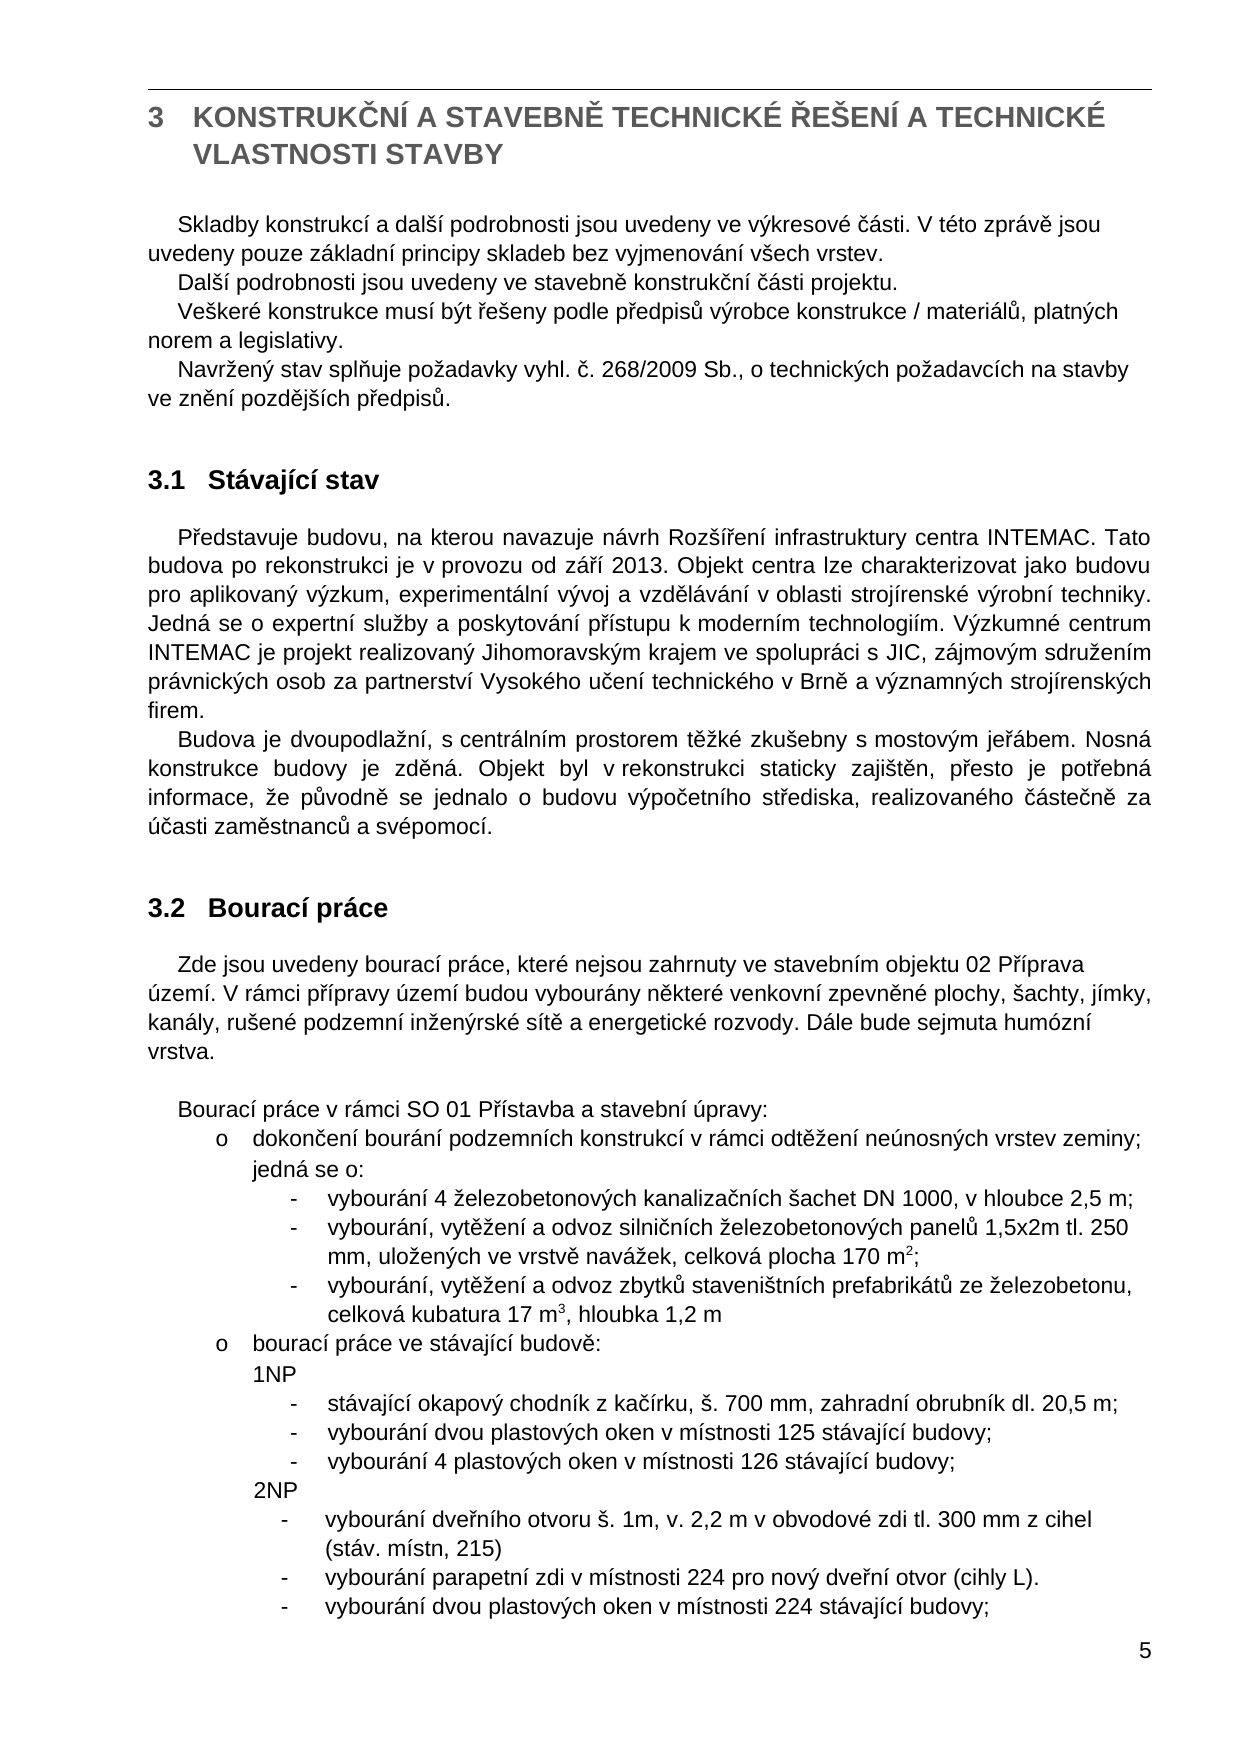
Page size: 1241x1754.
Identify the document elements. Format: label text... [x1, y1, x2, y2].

text Představuje budovu, na kterou navazuje návrh Rozšíření infrastruktury centra INTEMAC. Tato budova po rekonstrukci je v provozu od září 2013. Objekt centra lze charakterizovat jako budovu pro aplikovaný výzkum, experimentální vývoj a vzdělávání v oblasti strojírenské výrobní techniky. Jedná se o expertní služby a poskytování přístupu k moderním technologiím. Výzkumné centrum INTEMAC je projekt realizovaný Jihomoravským krajem ve spolupráci s JIC, zájmovým sdružením právnických osob za partnerství Vysokého učení technického v Brně a významných strojírenských firem. [148, 523, 1152, 723]
text Další podrobnosti jsou uvedeny ve stavebně konstrukční části projektu. [148, 269, 1152, 296]
list stávající okapový chodník z kačírku, š. 700 mm, zahradní obrubník dl. 20,5 m; [290, 1390, 1152, 1416]
list vybourání 4 plastových oken v místnosti 126 stávající budovy; [290, 1448, 1152, 1474]
list vybourání, vytěžení a odvoz silničních železobetonových panelů 1,5x2m tl. 250 mm, uložených ve vrstvě navážek, celková plocha 170 m2; [290, 1214, 1152, 1269]
list vybourání parapetní zdi v místnosti 224 pro nový dveřní otvor (cihly L). [281, 1564, 1152, 1590]
text Zde jsou uvedeny bourací práce, které nejsou zahrnuty ve stavebním objektu 02 Příprava území. V rámci přípravy území budou vybourány některé venkovní zpevněné plochy, šachty, jímky, kanály, rušené podzemní inženýrské sítě a energetické rozvody. Dále bude sejmuta humózní vrstva. [148, 951, 1152, 1064]
list vybourání 4 železobetonových kanalizačních šachet DN 1000, v hloubce 2,5 m; [290, 1185, 1152, 1212]
list vybourání dvou plastových oken v místnosti 224 stávající budovy; [281, 1593, 1152, 1619]
list vybourání dvou plastových oken v místnosti 125 stávající budovy; [290, 1419, 1152, 1445]
text 1NP [252, 1361, 1152, 1387]
text 2NP [192, 1477, 1152, 1503]
subtitle Stávající stav [148, 464, 1152, 495]
list jedná se o: [252, 1156, 1152, 1183]
text Navržený stav splňuje požadavky vyhl. č. 268/2009 Sb., o technických požadavcích na stavby ve znění pozdějších předpisů. [148, 356, 1152, 411]
text Skladby konstrukcí a další podrobnosti jsou uvedeny ve výkresové části. V této zprávě jsou uvedeny pouze základní principy skladeb bez vyjmenování všech vrstev. [148, 211, 1152, 267]
text Budova je dvoupodlažní, s centrálním prostorem těžké zkušebny s mostovým jeřábem. Nosná konstrukce budovy je zděná. Objekt byl v rekonstrukci staticky zajištěn, přesto je potřebná informace, že původně se jednalo o budovu výpočetního střediska, realizovaného částečně za účasti zaměstnanců a svépomocí. [148, 726, 1152, 839]
list bourací práce ve stávající budově: [215, 1330, 1152, 1358]
subtitle Konstrukční a stavebně technické řešení a technické vlastnosti stavby [148, 90, 1152, 171]
text Veškeré konstrukce musí být řešeny podle předpisů výrobce konstrukce / materiálů, platných norem a legislativy. [148, 298, 1152, 353]
subtitle Bourací práce [148, 892, 1152, 923]
text Bourací práce v rámci SO 01 Přístavba a stavební úpravy: [148, 1096, 1152, 1122]
list dokončení bourání podzemních konstrukcí v rámci odtěžení neúnosných vrstev zeminy; [215, 1125, 1152, 1153]
list vybourání, vytěžení a odvoz zbytků staveništních prefabrikátů ze železobetonu, celková kubatura 17 m3, hloubka 1,2 m [290, 1272, 1152, 1327]
list vybourání dveřního otvoru š. 1m, v. 2,2 m v obvodové zdi tl. 300 mm z cihel (stáv. místn, 215) [281, 1506, 1152, 1561]
